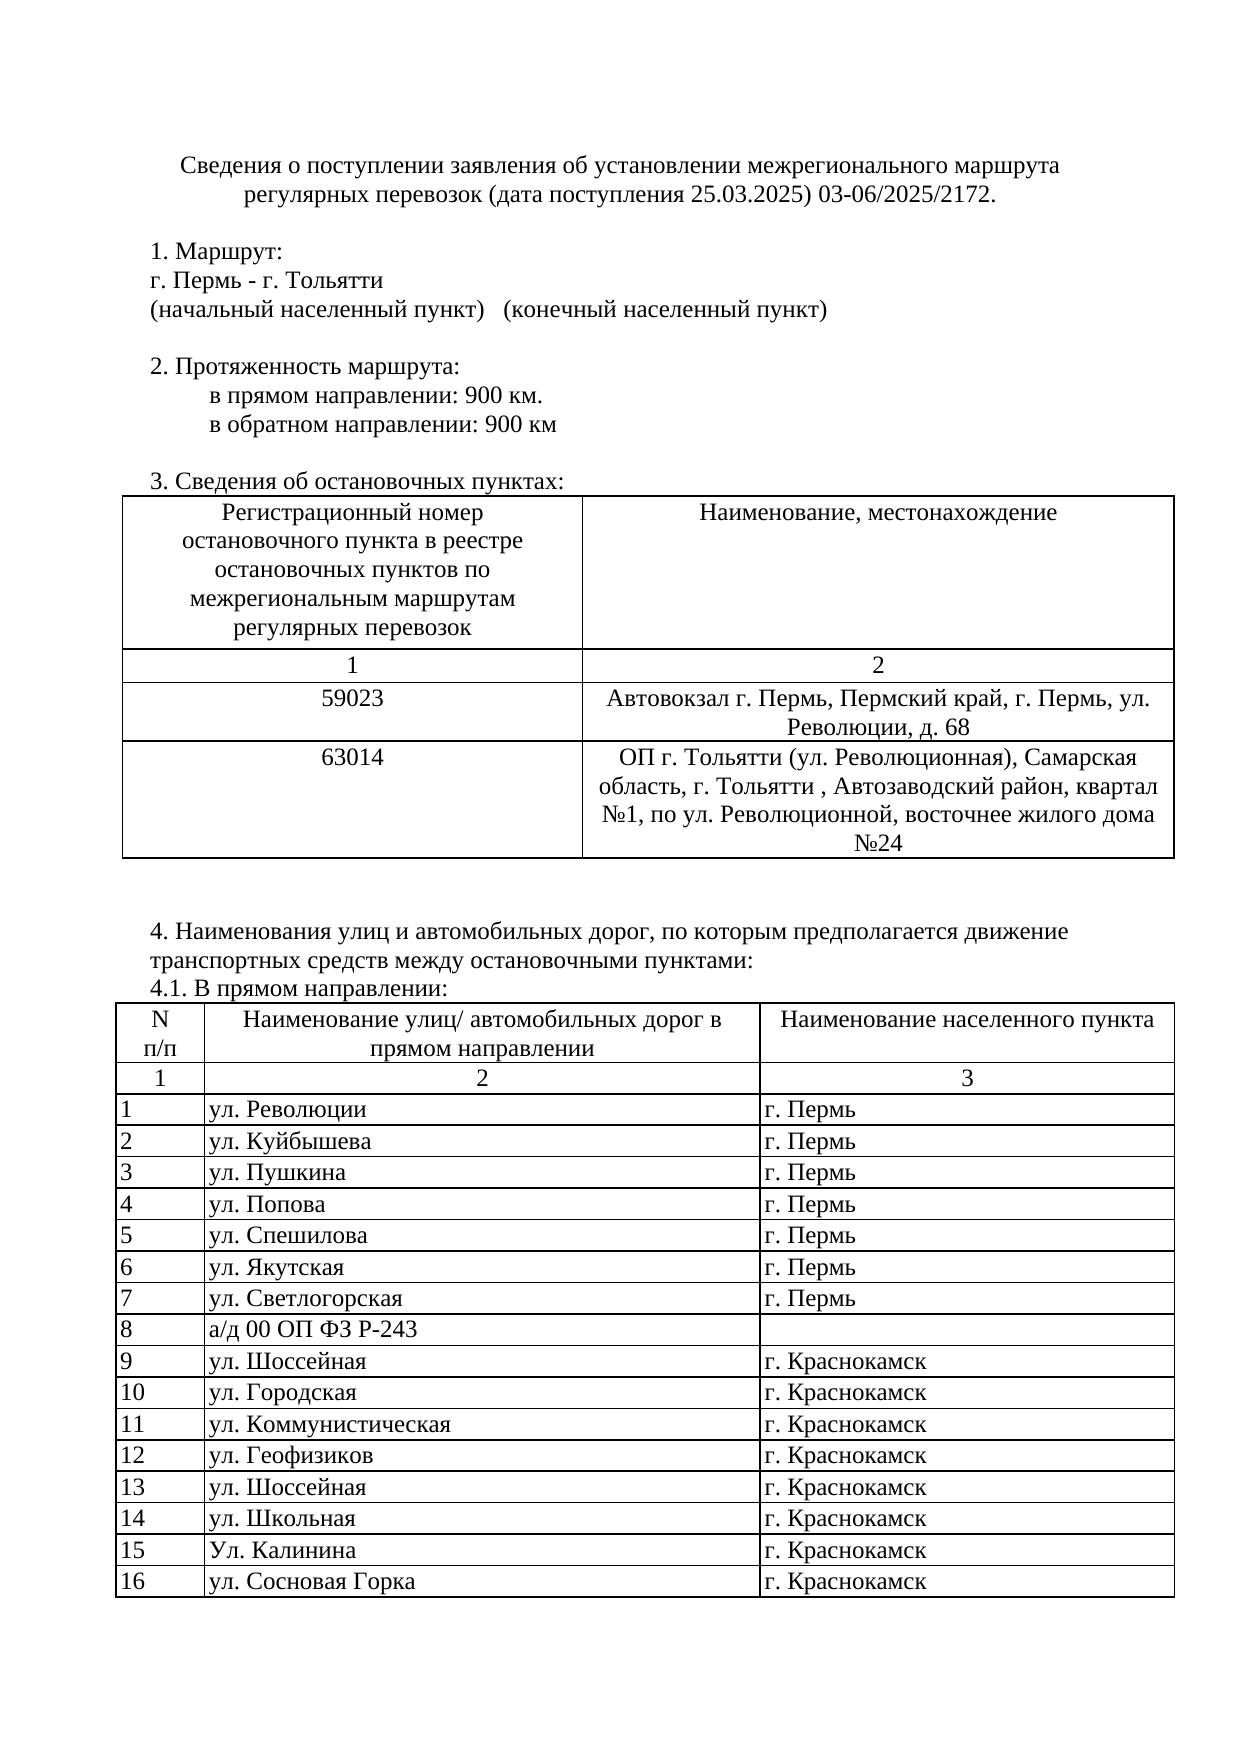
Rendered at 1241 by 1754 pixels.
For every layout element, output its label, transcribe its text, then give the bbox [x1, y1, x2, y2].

table_header Наименование улиц/ автомобильных дорог в прямом направлении [205, 1004, 759, 1061]
table_cell г. Краснокамск [761, 1409, 1174, 1439]
text Сведения о поступлении заявления об установлении межрегионального маршрута регулярных перевозок (дата поступления 25.03.2025) 03-06/2025/2172. [150, 150, 1090, 207]
text в обратном направлении: 900 км [150, 409, 1090, 437]
table_header Наименование, местонахождение [583, 497, 1173, 648]
table_cell [761, 1315, 1174, 1344]
table_cell 1 [117, 1063, 204, 1093]
table_cell ул. Светлогорская [205, 1283, 759, 1313]
table_cell г. Пермь [761, 1189, 1174, 1219]
table_cell 1 [117, 1095, 204, 1124]
text (начальный населенный пункт) (конечный населенный пункт) [150, 294, 1090, 322]
table_cell г. Краснокамск [761, 1566, 1174, 1596]
table_cell г. Краснокамск [761, 1346, 1174, 1376]
table_cell 16 [117, 1566, 204, 1596]
table_cell г. Краснокамск [761, 1535, 1174, 1565]
table_cell ОП г. Тольятти (ул. Революционная), Самарская область, г. Тольятти , Автозаводский район, квартал №1, по ул. Революционной, восточнее жилого дома №24 [583, 742, 1173, 857]
table_cell 13 [117, 1472, 204, 1502]
table_header Наименование населенного пункта [761, 1004, 1174, 1061]
table_cell ул. Шоссейная [205, 1472, 759, 1502]
table_cell ул. Школьная [205, 1503, 759, 1533]
table_cell ул. Якутская [205, 1252, 759, 1282]
table_cell Ул. Калинина [205, 1535, 759, 1565]
table_cell 6 [117, 1252, 204, 1282]
table_header N п/п [117, 1004, 204, 1061]
table_cell 15 [117, 1535, 204, 1565]
text г. Пермь - г. Тольятти [150, 265, 1090, 294]
table_cell 3 [761, 1063, 1174, 1093]
table_header Регистрационный номер остановочного пункта в реестре остановочных пунктов по межрегиональным маршрутам регулярных перевозок [123, 497, 582, 648]
table_cell а/д 00 ОП ФЗ Р-243 [205, 1315, 759, 1344]
text 4.1. В прямом направлении: [150, 973, 1090, 1002]
table_cell Автовокзал г. Пермь, Пермский край, г. Пермь, ул. Революции, д. 68 [583, 683, 1173, 740]
table_cell г. Краснокамск [761, 1503, 1174, 1533]
table_cell г. Пермь [761, 1220, 1174, 1250]
table_cell 7 [117, 1283, 204, 1313]
table_cell ул. Спешилова [205, 1220, 759, 1250]
table_cell ул. Куйбышева [205, 1126, 759, 1156]
table_cell ул. Попова [205, 1189, 759, 1219]
text 2. Протяженность маршрута: [150, 351, 1090, 380]
table_cell 8 [117, 1315, 204, 1344]
text в прямом направлении: 900 км. [150, 380, 1090, 409]
table_cell 5 [117, 1220, 204, 1250]
table_cell ул. Революции [205, 1095, 759, 1124]
text 1. Маршрут: [150, 236, 1090, 265]
table_cell 10 [117, 1378, 204, 1407]
table_cell г. Пермь [761, 1157, 1174, 1187]
table_cell 12 [117, 1441, 204, 1470]
table_cell ул. Сосновая Горка [205, 1566, 759, 1596]
table_cell 2 [205, 1063, 759, 1093]
table_cell ул. Городская [205, 1378, 759, 1407]
table_cell г. Пермь [761, 1095, 1174, 1124]
text 3. Сведения об остановочных пунктах: [150, 466, 1090, 495]
table_cell г. Пермь [761, 1126, 1174, 1156]
table_cell ул. Шоссейная [205, 1346, 759, 1376]
table_cell 63014 [123, 742, 582, 857]
text 4. Наименования улиц и автомобильных дорог, по которым предполагается движение транспортных средств между остановочными пунктами: [150, 916, 1090, 973]
table_cell г. Краснокамск [761, 1472, 1174, 1502]
table_cell 14 [117, 1503, 204, 1533]
table_cell 59023 [123, 683, 582, 740]
table_cell 3 [117, 1157, 204, 1187]
table_cell г. Пермь [761, 1252, 1174, 1282]
table_cell 2 [117, 1126, 204, 1156]
table_cell г. Краснокамск [761, 1378, 1174, 1407]
table_cell 9 [117, 1346, 204, 1376]
table_cell 11 [117, 1409, 204, 1439]
table_cell г. Краснокамск [761, 1441, 1174, 1470]
table_cell 1 [123, 650, 582, 681]
table_cell 2 [583, 650, 1173, 681]
table_cell г. Пермь [761, 1283, 1174, 1313]
table_cell ул. Геофизиков [205, 1441, 759, 1470]
table_cell ул. Коммунистическая [205, 1409, 759, 1439]
table_cell ул. Пушкина [205, 1157, 759, 1187]
table_cell 4 [117, 1189, 204, 1219]
